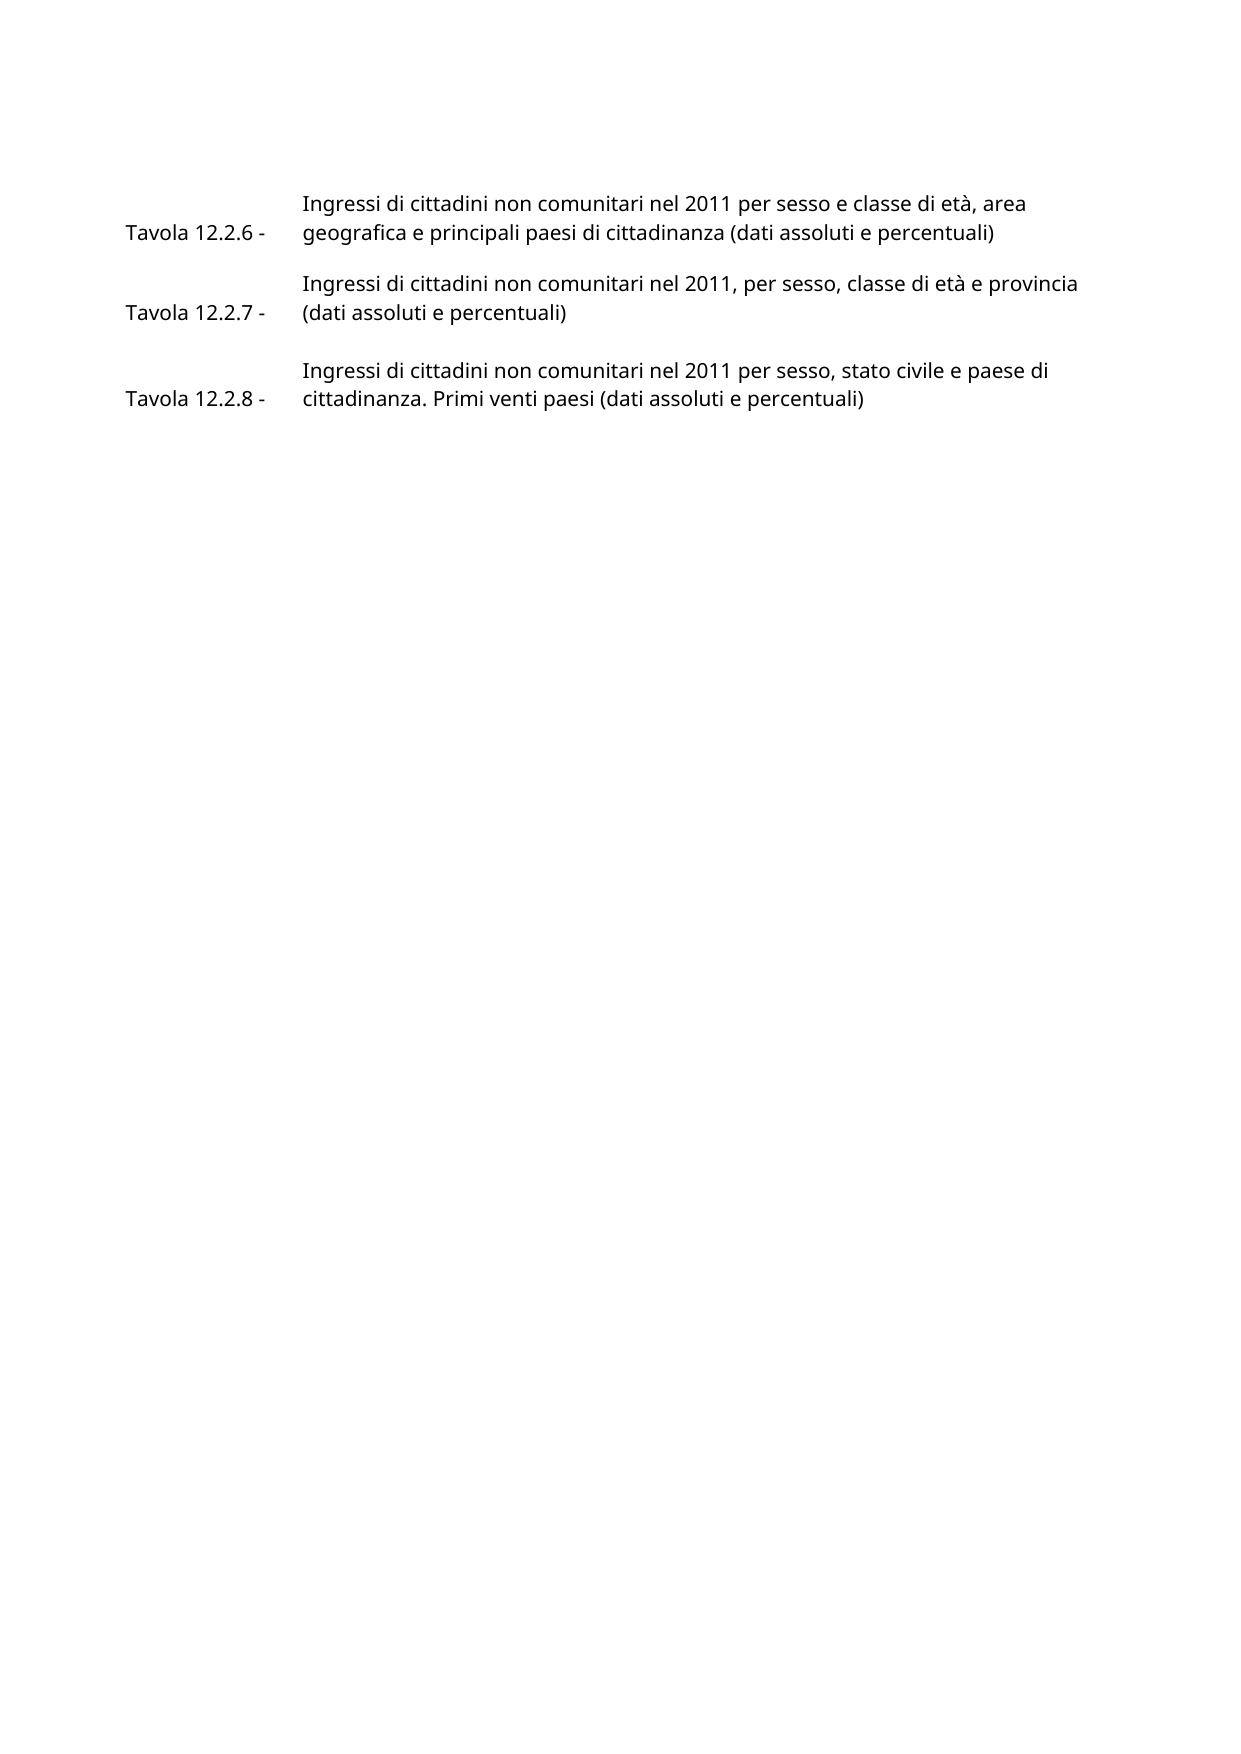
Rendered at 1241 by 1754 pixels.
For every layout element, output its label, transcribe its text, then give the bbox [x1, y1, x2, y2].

table_cell Ingressi di cittadini non comunitari nel 2011 per sesso, stato civile e paese di cittadinanza. Primi venti paesi (dati assoluti e percentuali) [295, 326, 1093, 413]
table_cell Ingressi di cittadini non comunitari nel 2011, per sesso, classe di età e provincia (dati assoluti e percentuali) [295, 246, 1093, 326]
table_cell Tavola 12.2.8 - [118, 326, 295, 413]
table_cell Tavola 12.2.6 - [118, 148, 295, 246]
table_cell Tavola 12.2.7 - [118, 246, 295, 326]
table_cell Ingressi di cittadini non comunitari nel 2011 per sesso e classe di età, area geografica e principali paesi di cittadinanza (dati assoluti e percentuali) [295, 148, 1093, 246]
